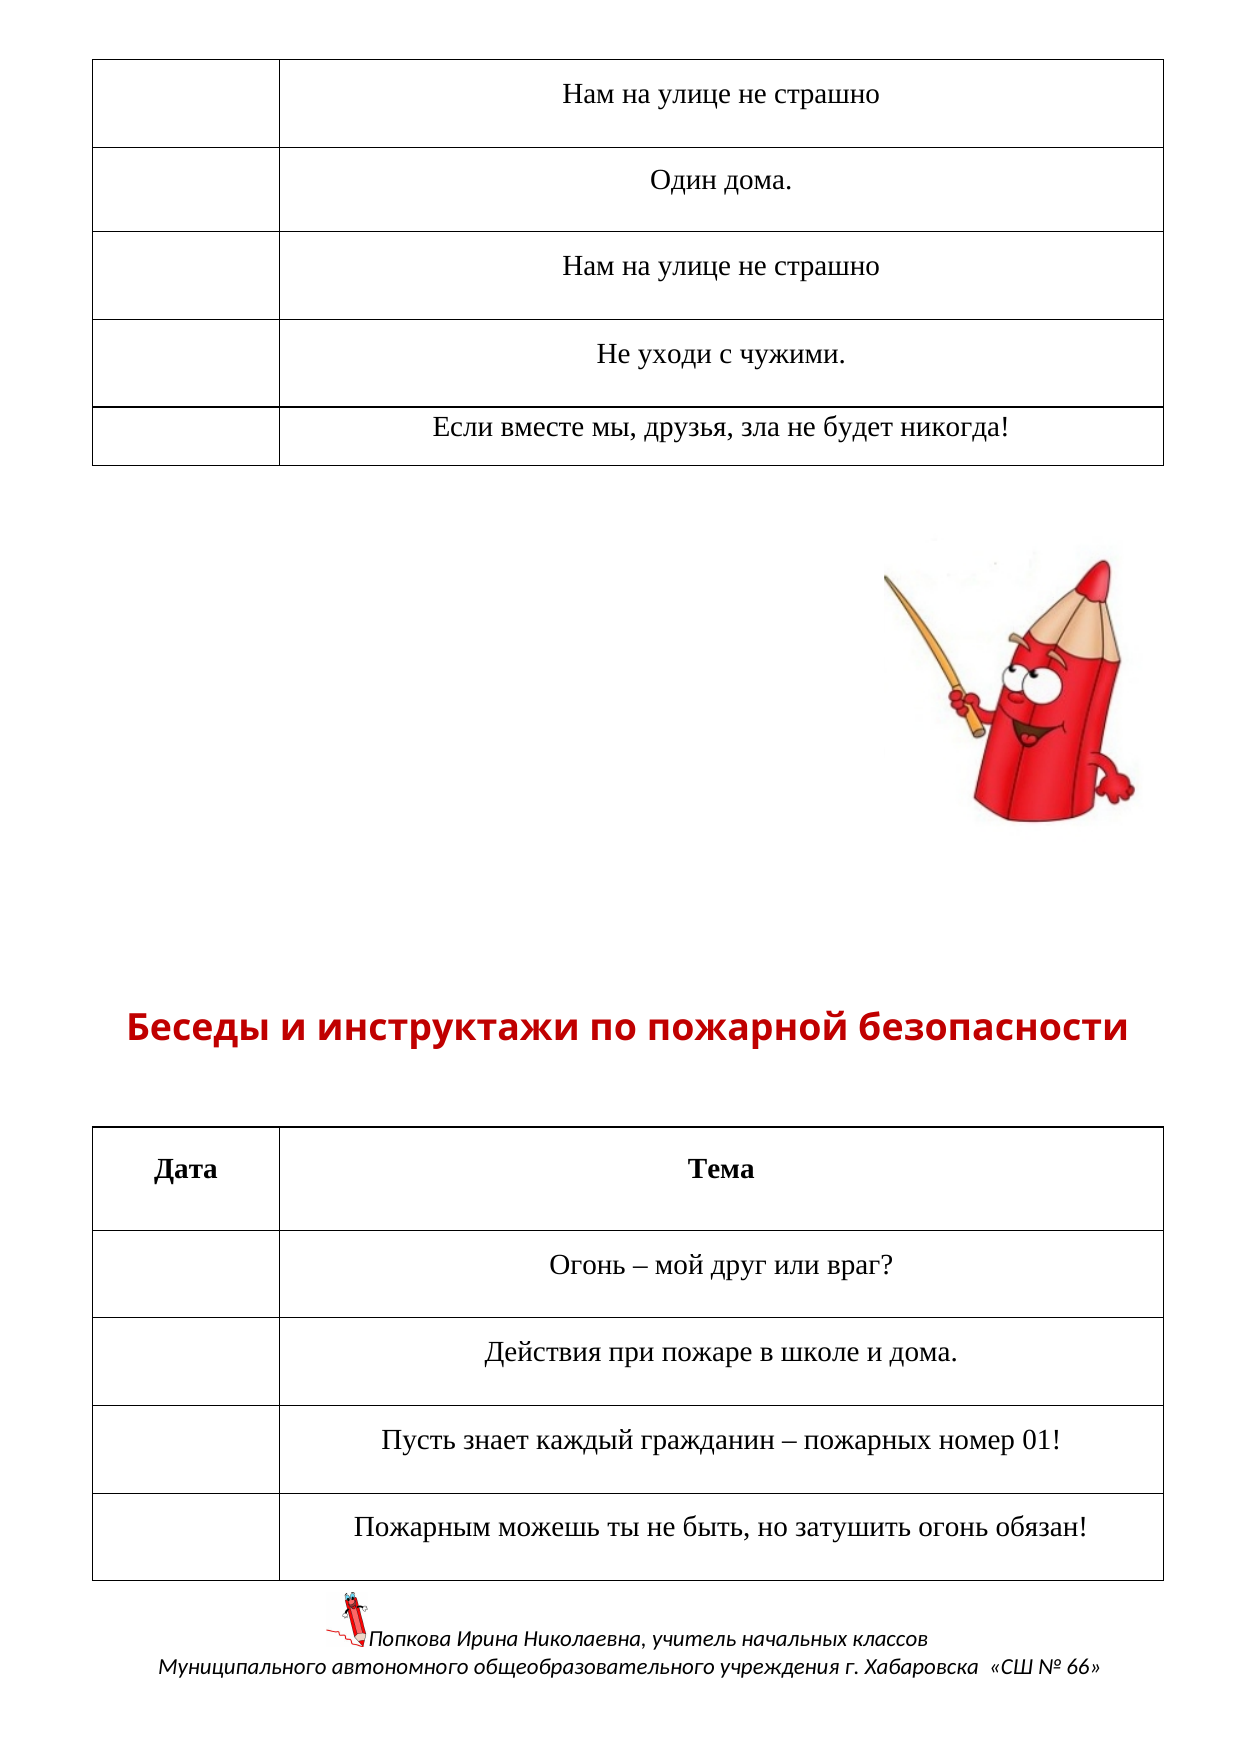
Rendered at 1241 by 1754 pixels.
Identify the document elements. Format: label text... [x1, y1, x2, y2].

picture [326, 1592, 369, 1647]
table_cell [93, 320, 279, 406]
text Беседы и инструктажи по пожарной безопасности [103, 1000, 1152, 1051]
table_cell [93, 408, 279, 465]
table_cell Действия при пожаре в школе и дома. [280, 1318, 1163, 1405]
table_cell Если вместе мы, друзья, зла не будет никогда! [280, 408, 1163, 465]
table_cell [93, 1231, 279, 1317]
table_cell [93, 148, 279, 231]
table_cell Огонь – мой друг или враг? [280, 1231, 1163, 1317]
table_cell Не уходи с чужими. [280, 320, 1163, 406]
table_cell [93, 1494, 279, 1580]
table_cell Пусть знает каждый гражданин – пожарных номер 01! [280, 1406, 1163, 1492]
table_cell Нам на улице не страшно [280, 60, 1163, 147]
table_cell Пожарным можешь ты не быть, но затушить огонь обязан! [280, 1494, 1163, 1580]
table_cell [93, 232, 279, 319]
table_cell [93, 1406, 279, 1492]
table_cell Нам на улице не страшно [280, 232, 1163, 319]
table_cell [93, 1318, 279, 1405]
picture [884, 502, 1145, 894]
table_cell Один дома. [280, 148, 1163, 231]
table_header Тема [280, 1128, 1163, 1230]
table_cell [93, 60, 279, 147]
table_header Дата [93, 1128, 279, 1230]
